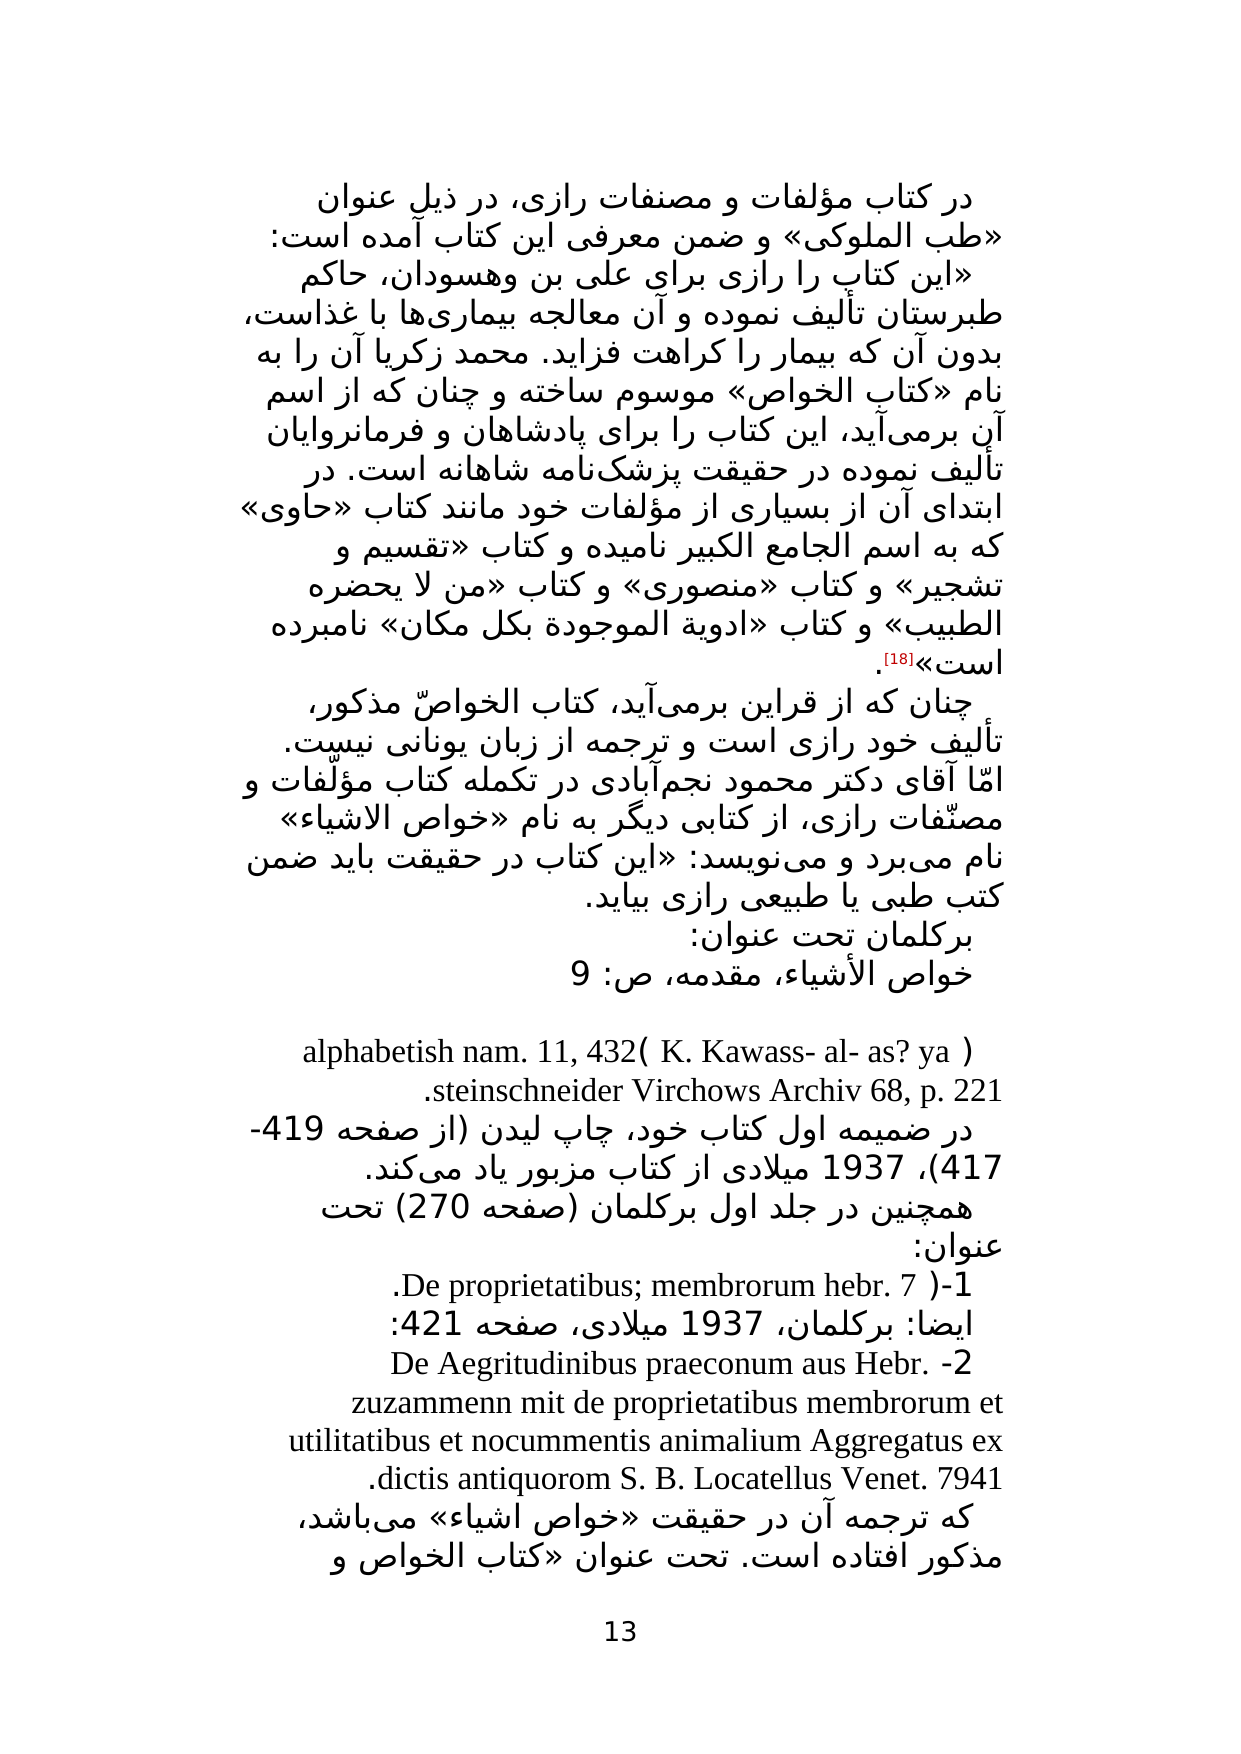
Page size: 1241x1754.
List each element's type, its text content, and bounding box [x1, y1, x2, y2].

text در ضمیمه اول کتاب خود، چاپ لیدن (از صفحه 419- 417)، 1937 میلادی از کتاب مزبور یاد می‌کند. [236, 1109, 1004, 1187]
text 2- De Aegritudinibus praeconum aus Hebr. zuzammenn mit de proprietatibus membrorum et utilitatibus et nocummentis animalium Aggregatus ex dictis antiquorom S. B. Locatellus Venet. 7941. [236, 1343, 1004, 1498]
text «این کتاب را رازی برای علی بن وهسودان، حاکم طبرستان تألیف نموده و آن معالجه بیماری‌ها با غذاست، بدون آن که بیمار را کراهت فزاید. محمد زکریا آن را به نام «کتاب الخواص» موسوم ساخته و چنان که از اسم آن برمی‌آید، این کتاب را برای پادشاهان و فرمانروایان تألیف نموده در حقیقت پزشک‌نامه شاهانه است. در ابتدای آن از بسیاری از مؤلفات خود مانند کتاب «حاوی» که به اسم الجامع الکبیر نامیده و کتاب «تقسیم و تشجیر» و کتاب «منصوری» و کتاب «من لا یحضره الطبیب» و کتاب «ادویة الموجودة بکل مکان» نامبرده است»[18]. [236, 255, 1004, 682]
text همچنین در جلد اول برکلمان (صفحه 270) تحت عنوان: [236, 1187, 1004, 1265]
text ایضا: برکلمان، 1937 میلادی، صفحه 421: [236, 1304, 1004, 1343]
text برکلمان تحت عنوان: [236, 915, 1004, 954]
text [236, 1498, 1004, 1575]
text خواص الأشیاء، مقدمه، ص: 9 [236, 954, 1004, 993]
text در کتاب مؤلفات و مصنفات رازی، در ذیل عنوان «طب الملوکی» و ضمن معرفی این کتاب آمده است: [236, 177, 1004, 255]
text چنان که از قراین برمی‌آید، کتاب الخواصّ مذکور، تألیف خود رازی است و ترجمه از زبان یونانی نیست. امّا آقای دکتر محمود نجم‌آبادی در تکمله کتاب مؤلّفات و مصنّفات رازی، از کتابی دیگر به نام «خواص الاشیاء» نام می‌برد و می‌نویسد: «این کتاب در حقیقت باید ضمن کتب طبی یا طبیعی رازی بیاید. [236, 682, 1004, 915]
text ( K. Kawass- al- as? ya )alphabetish nam. 11, 432 steinschneider Virchows Archiv 68, p. 221. [236, 1031, 1004, 1109]
text 1-( De proprietatibus; membrorum hebr. 7. [236, 1265, 1004, 1304]
